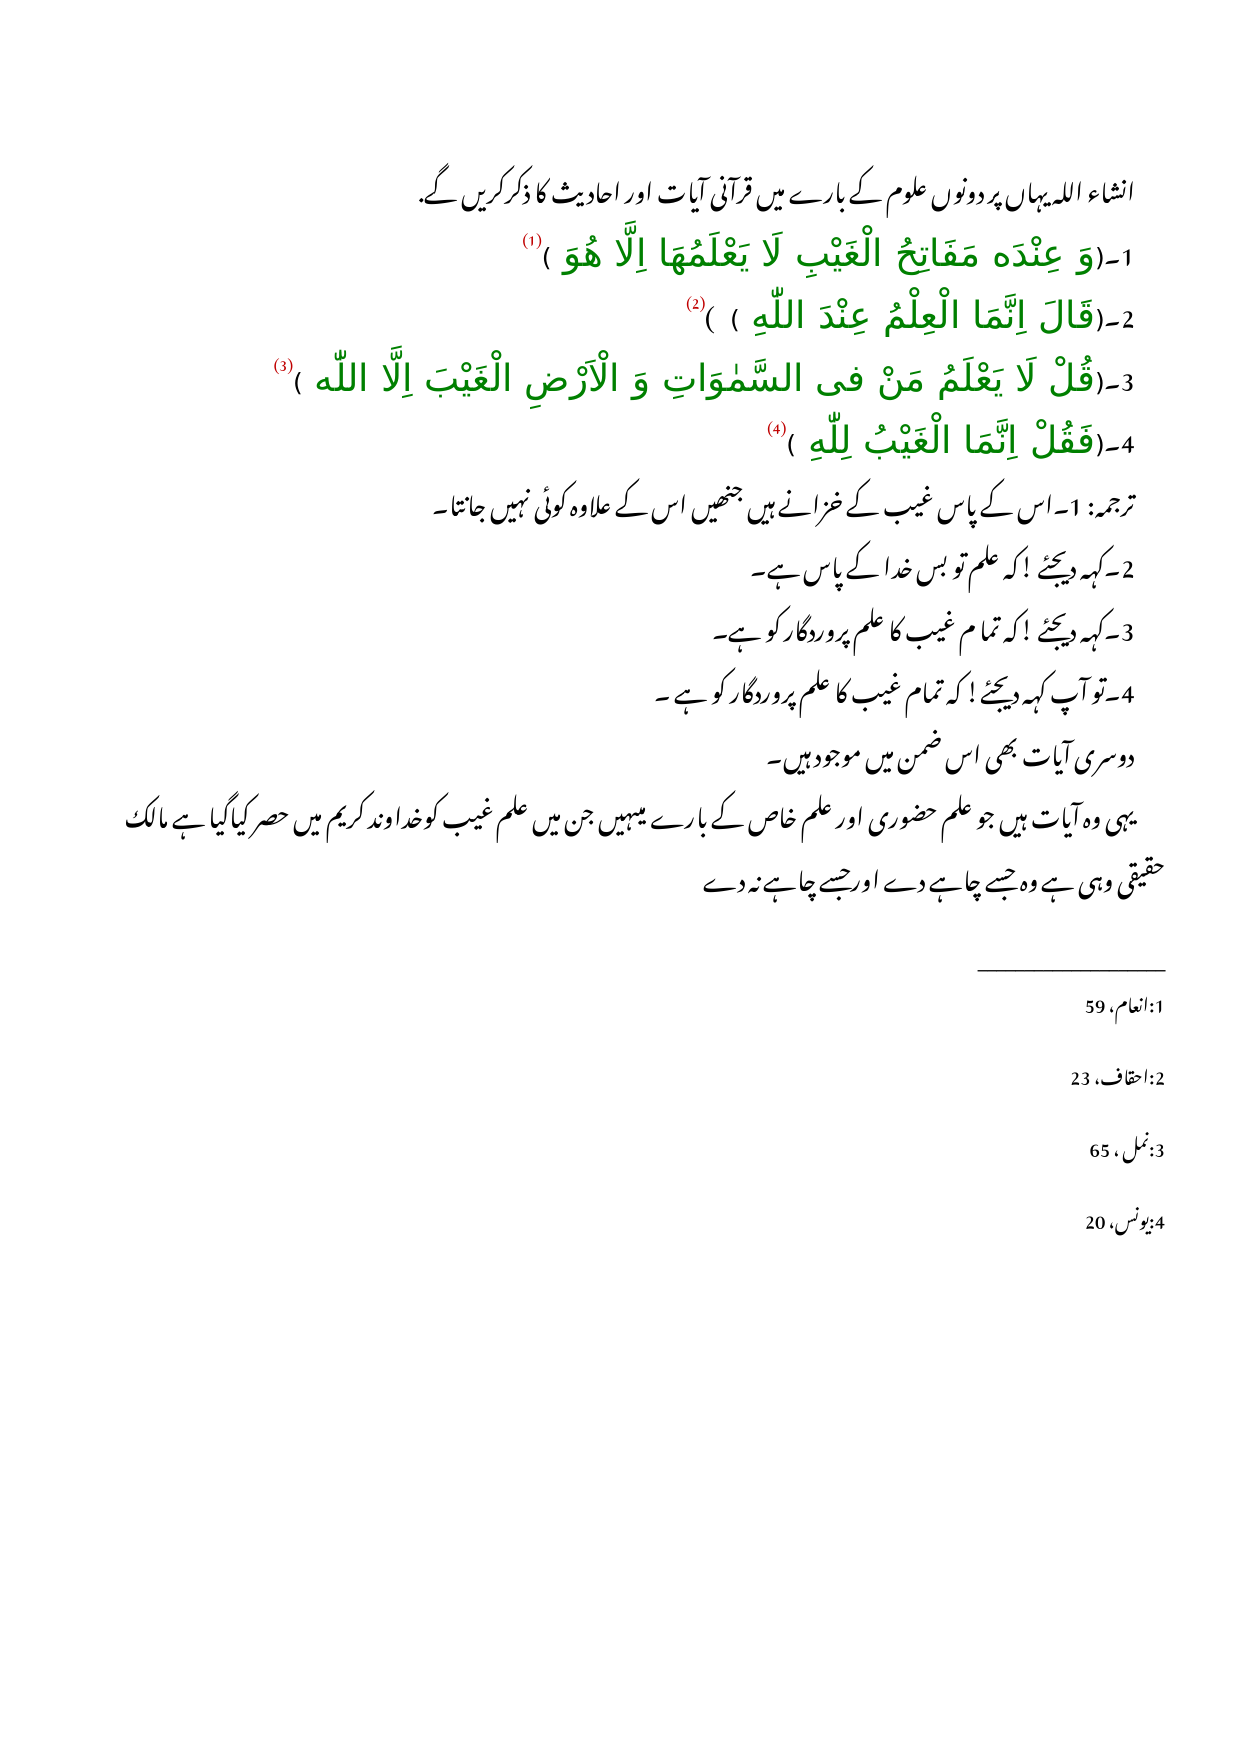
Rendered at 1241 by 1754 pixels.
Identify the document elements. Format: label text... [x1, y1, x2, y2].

text 3:نمل ، 65 [75, 1122, 1165, 1169]
text ____________________ 1:انعام، 59 [75, 931, 1165, 1025]
text انشاء اللہ یہاں پر دونوں علوم کے بارے میں قرآنی آیات اور احادیث کا ذکرکریں گے. [75, 156, 1165, 219]
text یہی وہ آیات ہیں جو علم حضوری اور علم خاص کے بارے میںہیں جن میں علم غیب کوخداوند کریم میں حصر کیاگیا ہے مالک حقیقی وہی ہے وہ جسے چاہے دے اورجسے چاہے نہ دے [75, 781, 1165, 906]
text 4۔(فَقُلْ اِنَّمَا الْغَيْبُ لِلّٰهِ )(4) [75, 406, 1165, 469]
text 2۔کہہ دیجئے !کہ علم تو بس خدا کے پاس ہے۔ [75, 531, 1165, 594]
text دوسری آیات بھی اس ضمن میں موجود ہیں۔ [75, 719, 1165, 781]
text 2:احقاف، 23 [75, 1050, 1165, 1097]
text 4۔تو آپ کہہ دیجئے! کہ تمام غیب کا علم پروردگار کو ہے ۔ [75, 656, 1165, 719]
text 1۔(وَ عِنْدَه مَفَاتِحُ الْغَيْبِ لَا يَعْلَمُهَا اِلَّا هُوَ )(1) [75, 219, 1165, 281]
text 4:یونس، 20 [75, 1194, 1165, 1241]
text 2۔(قَالَ اِنَّمَا الْعِلْمُ عِنْدَ اللّٰهِ ) )(2) [75, 281, 1165, 344]
text 3۔کہہ دیجئے !کہ تما م غیب کا علم پروردگار کو ہے۔ [75, 594, 1165, 656]
text ترجمہ: 1۔اس کے پاس غیب کے خزانے ہیں جنھیں اس کے علاوہ کوئی نہیں جانتا۔ [75, 469, 1165, 531]
text 3۔(قُلْ لَا يَعْلَمُ مَنْ فی السَّمٰوَاتِ وَ الْاَرْضِ الْغَيْبَ اِلَّا اللّٰه )(3) [75, 344, 1165, 406]
